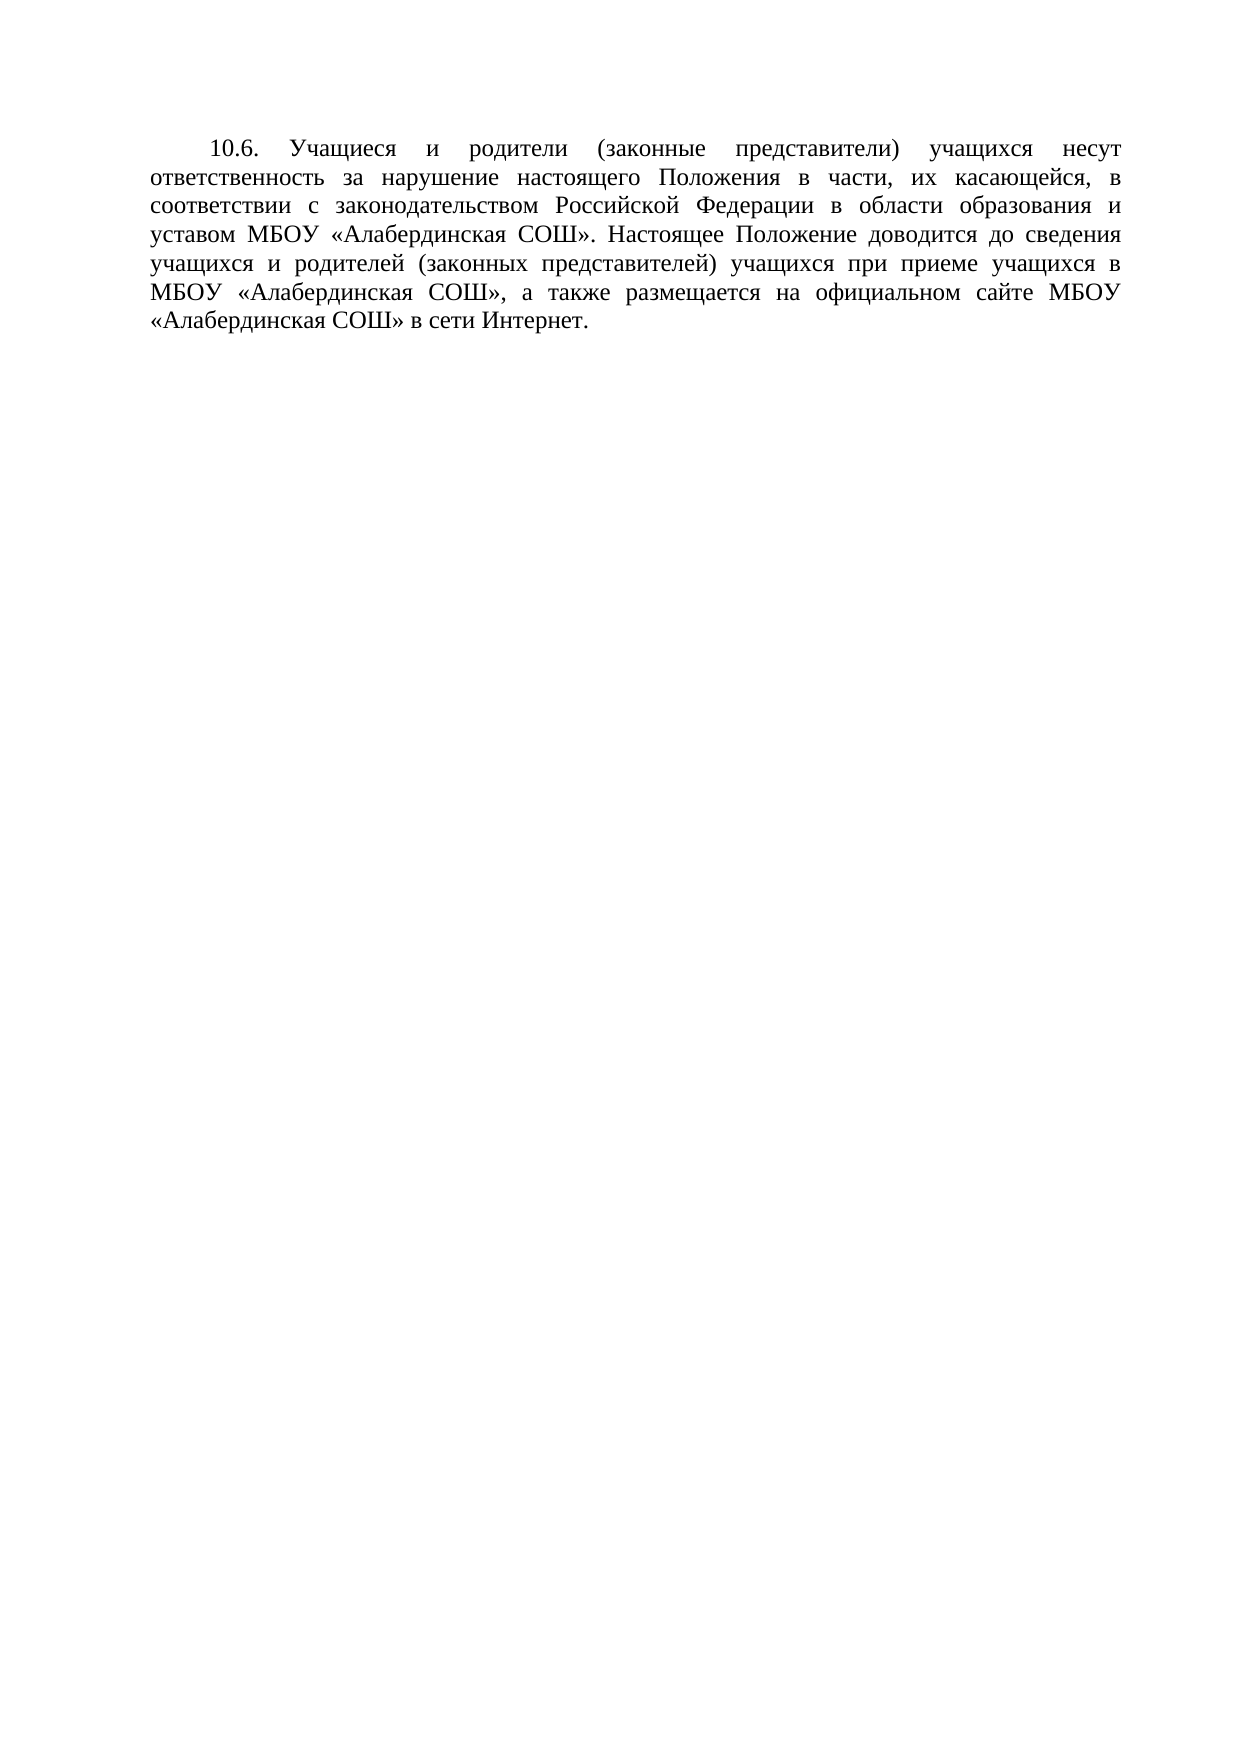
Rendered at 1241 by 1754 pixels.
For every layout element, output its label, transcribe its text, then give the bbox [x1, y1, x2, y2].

text 10.6. Учащиеся и родители (законные представители) учащихся несут ответственность за нарушение настоящего Положения в части, их касающейся, в соответствии с законодательством Российской Федерации в области образования и уставом МБОУ «Алабердинская СОШ». Настоящее Положение доводится до сведения учащихся и родителей (законных представителей) учащихся при приеме учащихся в МБОУ «Алабердинская СОШ», а также размещается на официальном сайте МБОУ «Алабердинская СОШ» в сети Интернет. [150, 133, 1122, 334]
